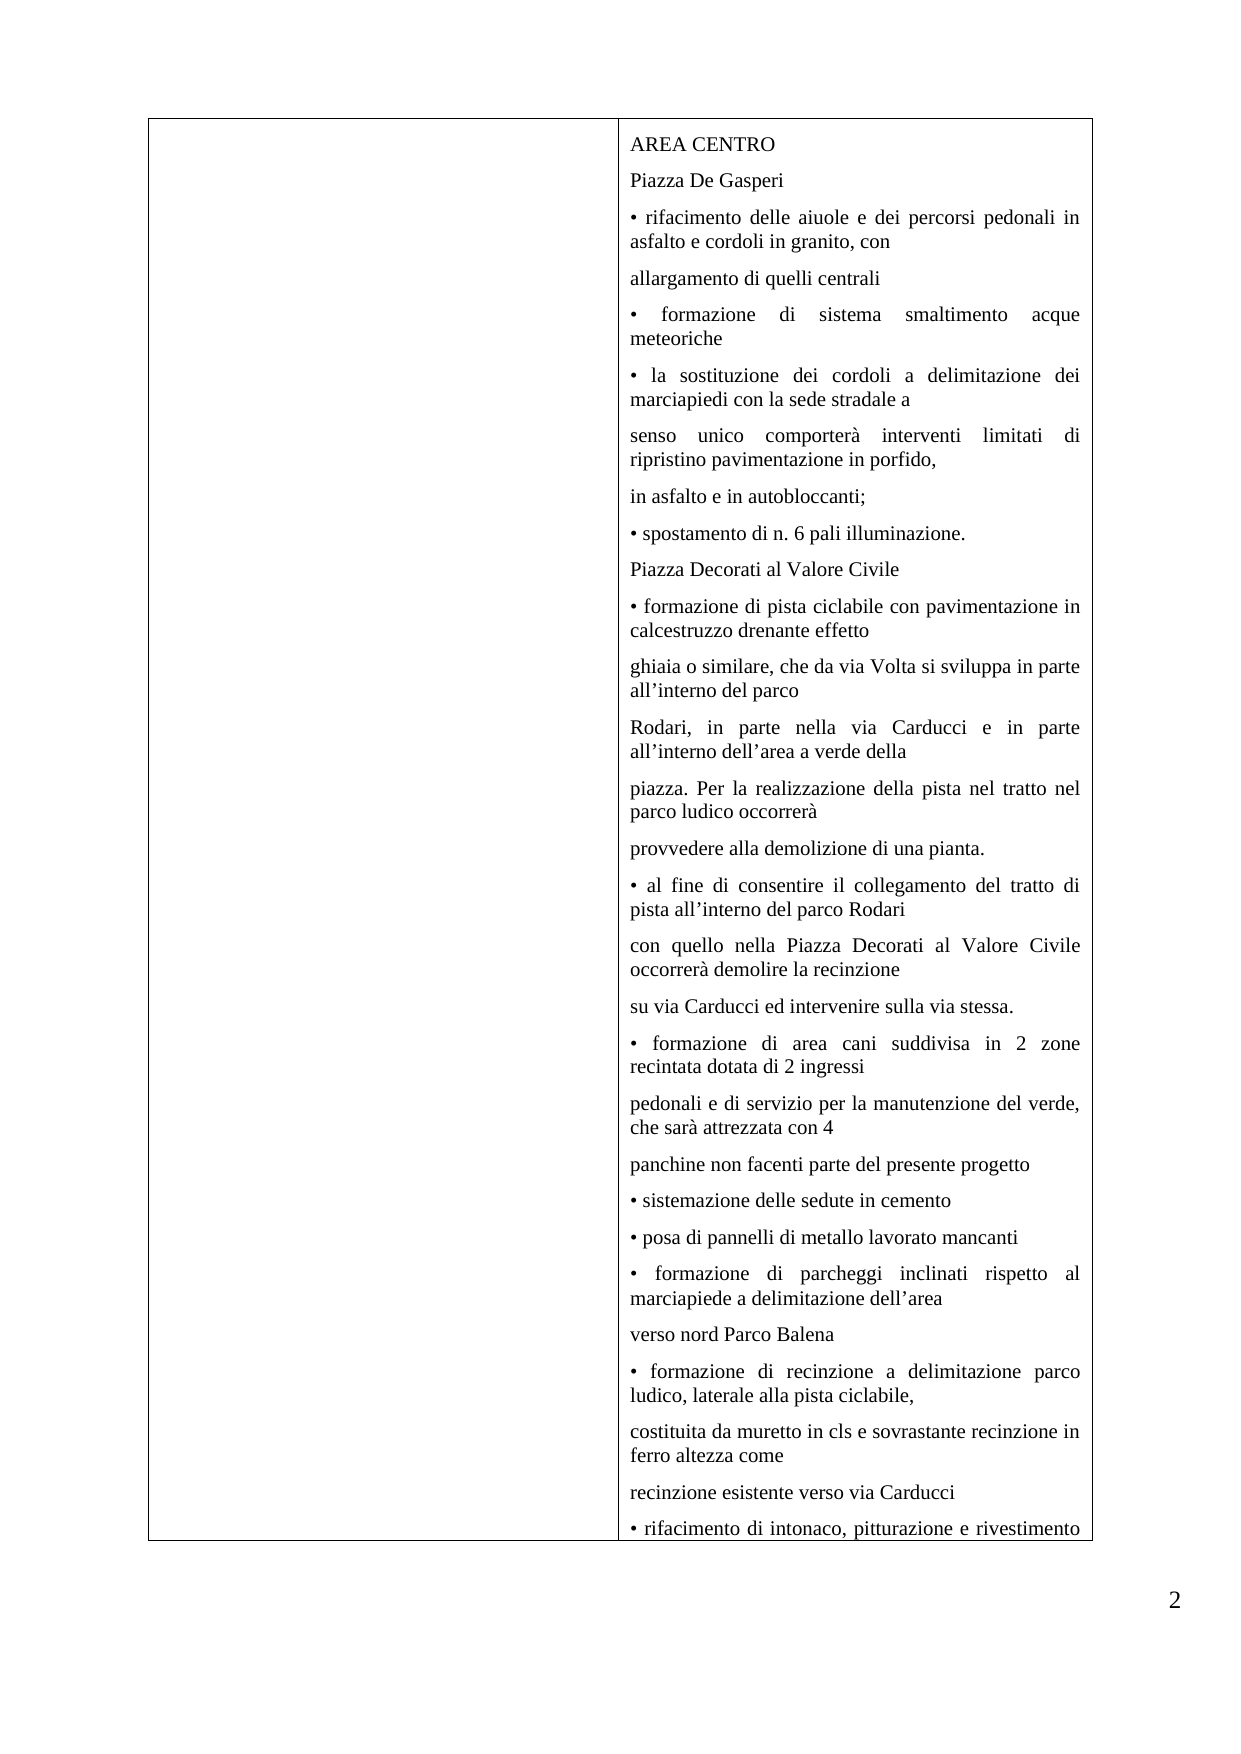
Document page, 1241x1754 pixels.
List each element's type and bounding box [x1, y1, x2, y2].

table_cell [619, 119, 1092, 1540]
table_cell [149, 119, 618, 1540]
